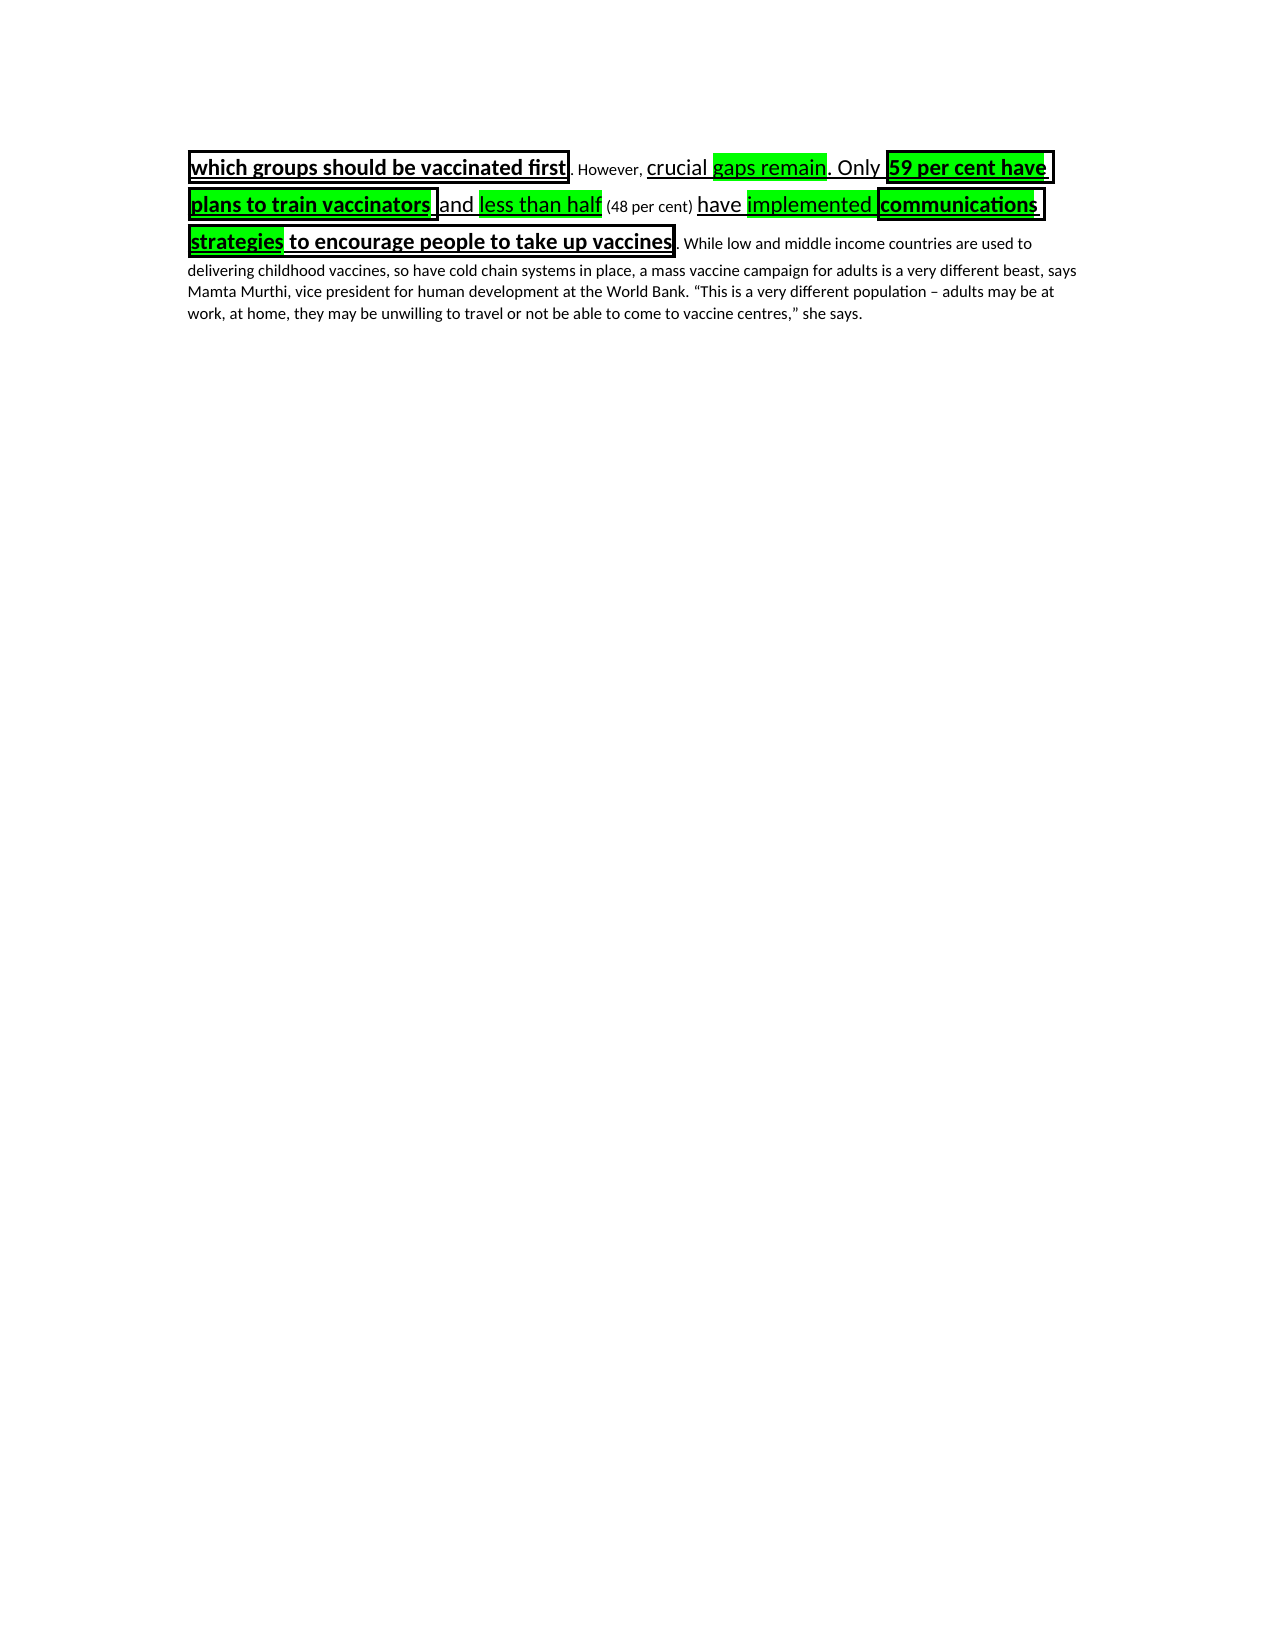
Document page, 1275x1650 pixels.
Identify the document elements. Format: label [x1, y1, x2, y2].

text [187, 150, 1087, 324]
